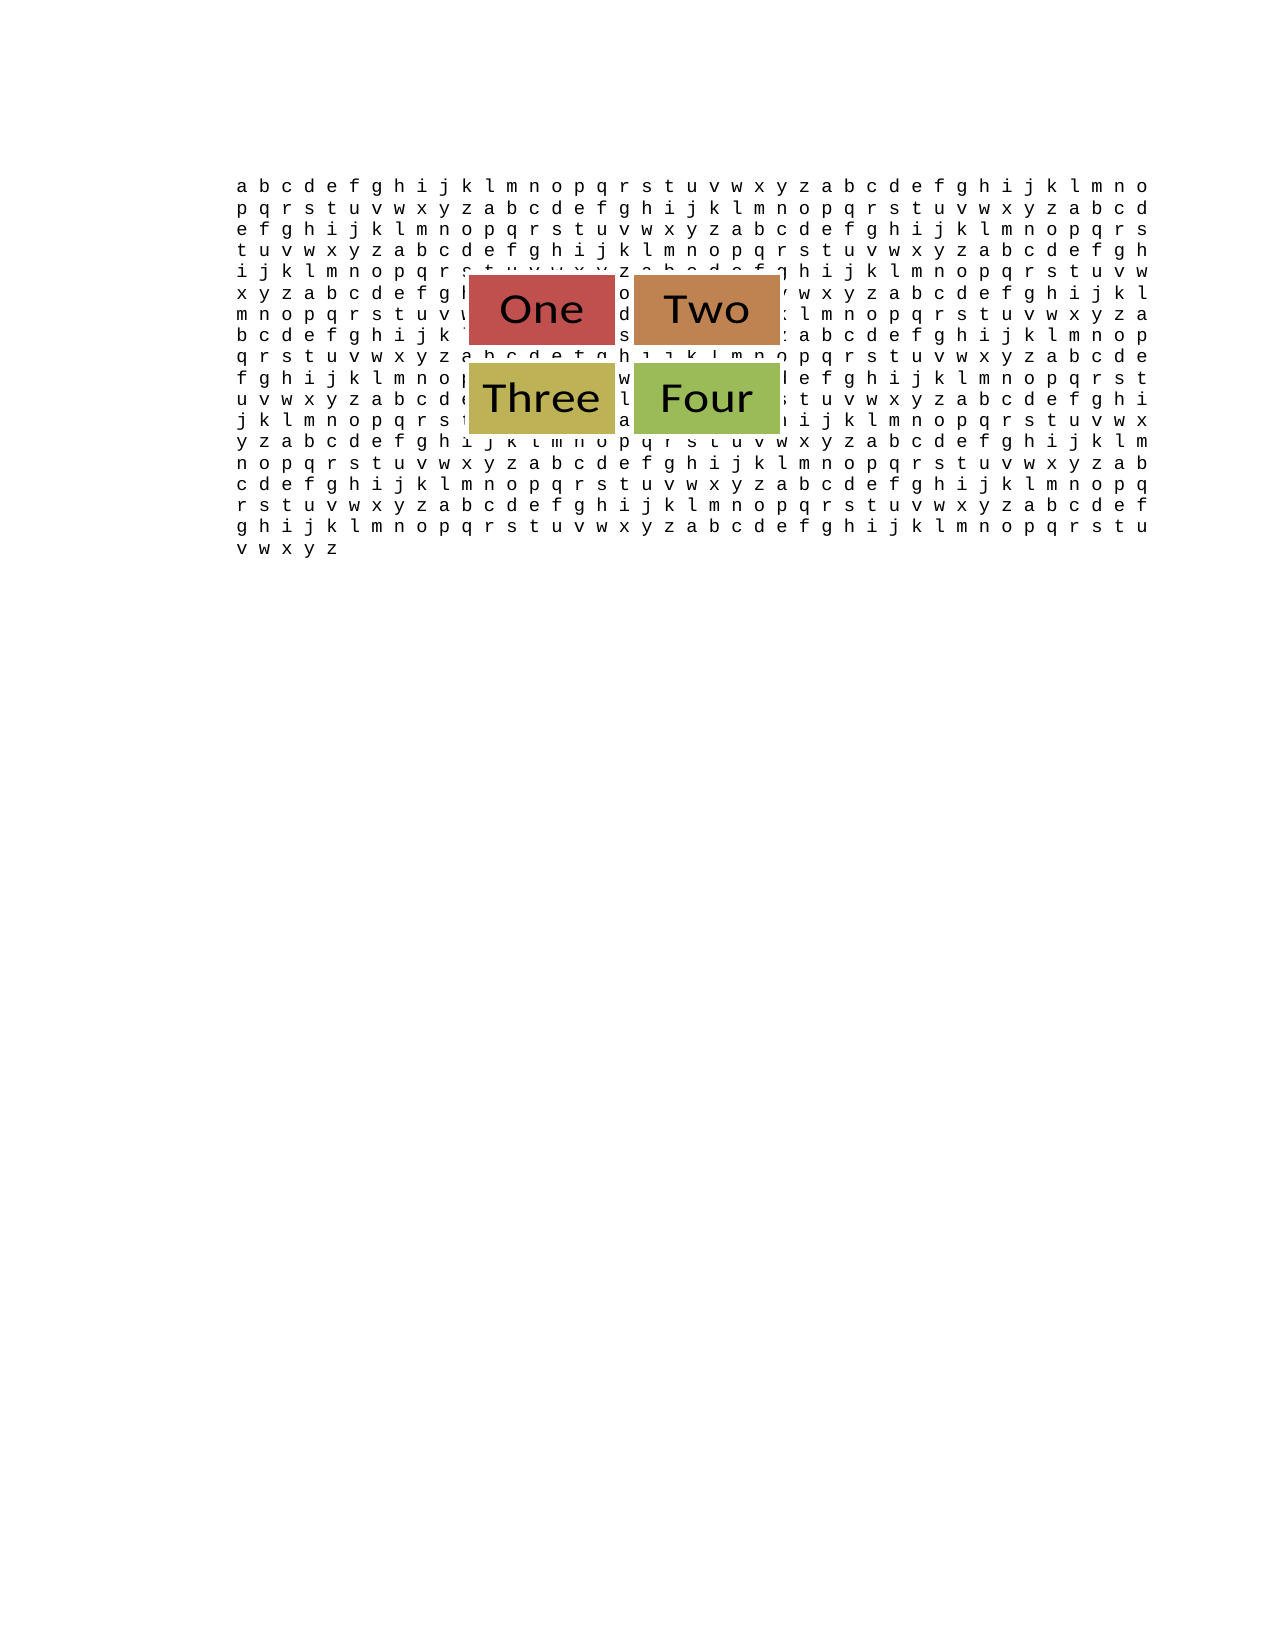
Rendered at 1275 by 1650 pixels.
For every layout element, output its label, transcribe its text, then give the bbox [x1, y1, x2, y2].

text a b c d e f g h i j k l m n o p q r s t u v w x y z a b c d e f g h i j k l m n o p q r s t u v w x y z a b c d e f g h i j k l m n o p q r s t u v w x y z a b c d e f g h i j k l m n o p q r s t u v w x y z a b c d e f g h i j k l m n o p q r s t u v w x y z a b c d e f g h i j k l m n o p q r s t u v w x y z a b c d e f g h i j k l m n o p q r s t u v w x y z a b c d e f g h i j k l m n o p q r s t u v w x y z a b c d e f g h i j k l m n o p q r s t u v w x y z a b c d e f g h i j k l m n o p q r s t u v w x y z a b c d e f g h i j k l m n o p q r s t u v w x y z a b c d e f g h i j k l m n o p q r s t u v w x y z a b c d e f g h i j k l m n o p q r s t u v w x y z a b c d e f g h i j k l m n o p q r s t u v w x y z a b c d e f g h i j k l m n o p q r s t u v w x y z a b c d e f g h i j k l m n o p q r s t u v w x y z a b c d e f g h i j k l m n o p q r s t u v w x y z a b c d e f g h i j k l m n o p q r s t u v w x y z a b c d e f g h i j k l m n o p q r s t u v w x y z a b c d e f g h i j k l m n o p q r s t u v w x y z a b c d e f g h i j k l m n o p q r s t u v w x y z a b c d e f g h i j k l m n o p q r s t u v w x y z a b c d e f g h i j k l m n o p q r s t u v w x y z a b c d e f g h i j k l m n o p q r s t u v w x y z a b c d e f g h i j k l m n o p q r s t u v w x y z a b c d e f g h i j k l m n o p q r s t u v w x y z a b c d e f g h i j k l m n o p q r s t u v w x y z [236, 177, 1157, 560]
